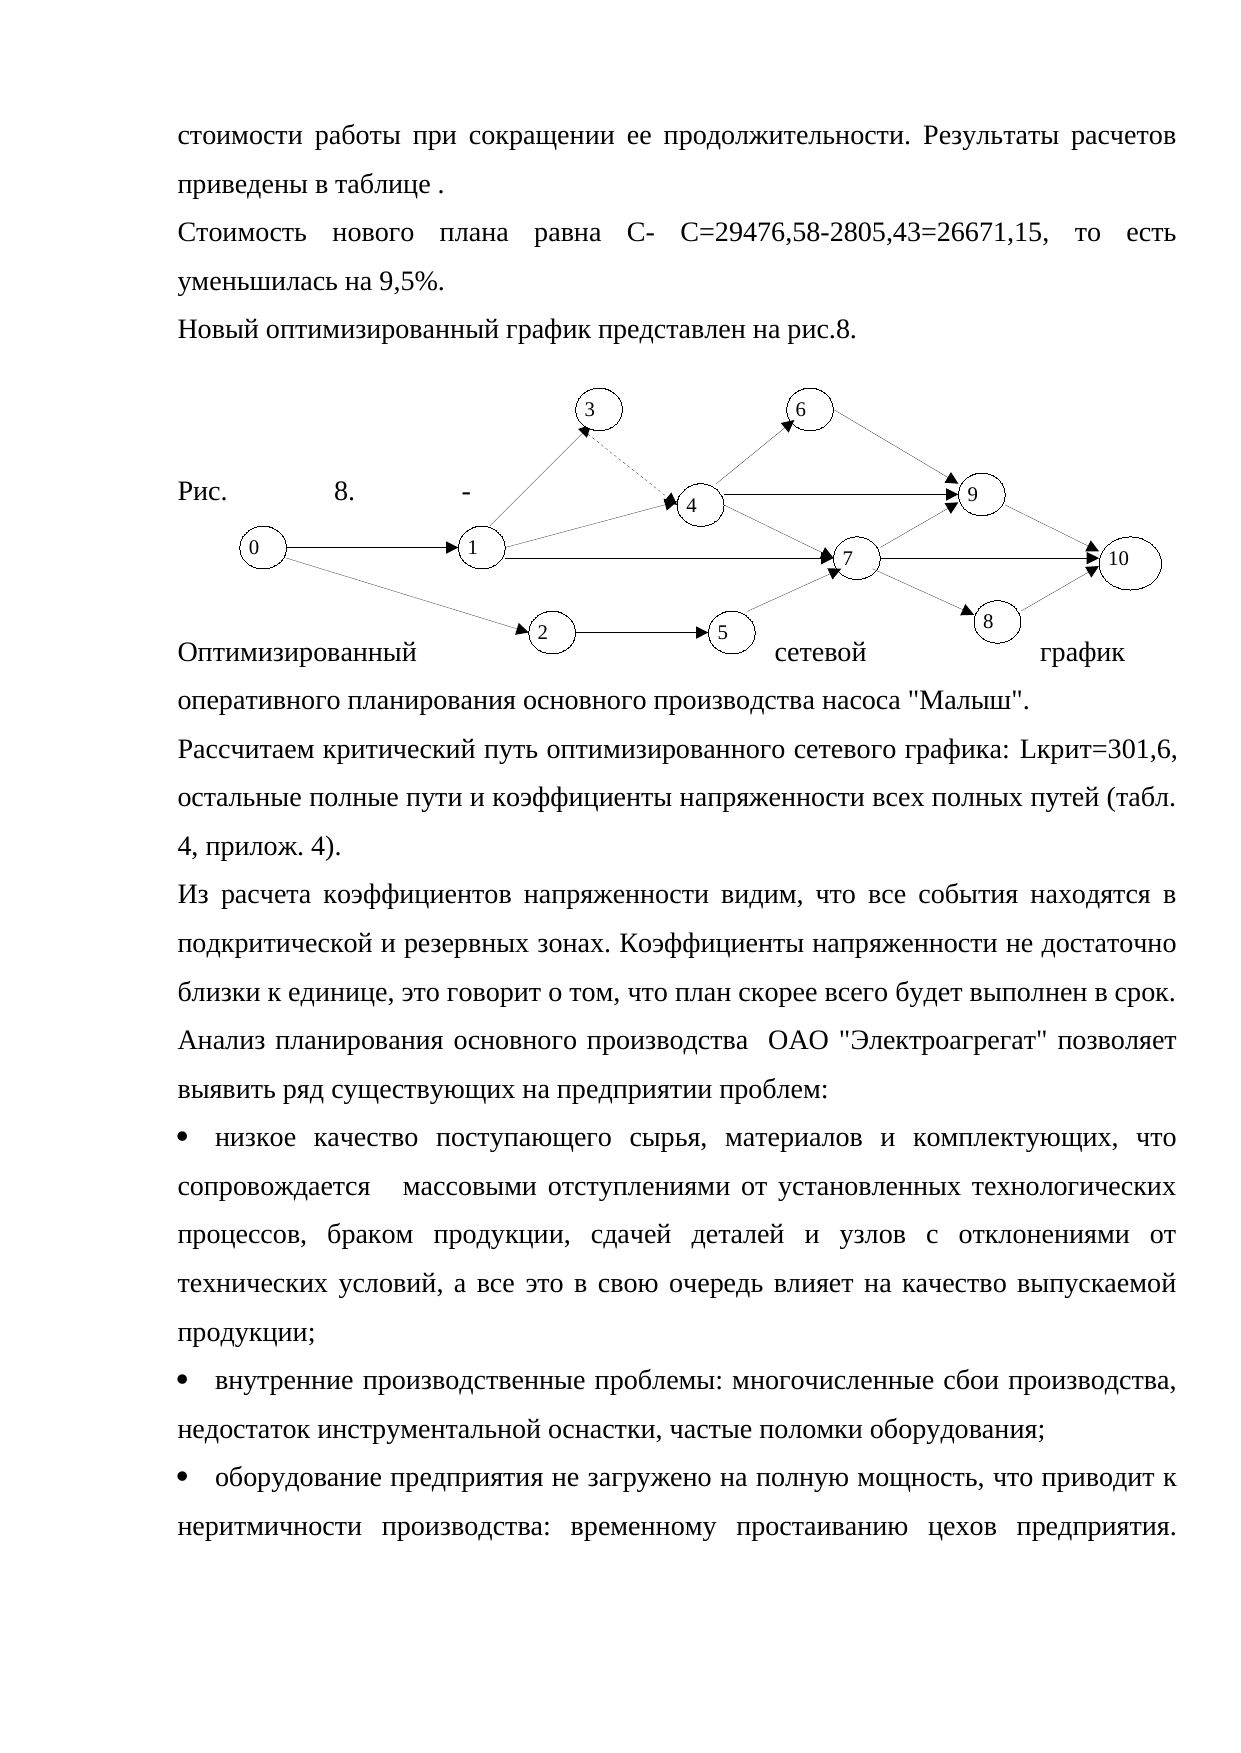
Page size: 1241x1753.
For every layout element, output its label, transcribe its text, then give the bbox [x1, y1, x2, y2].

list внутренние производственные проблемы: многочисленные сбои производства, недостаток инструментальной оснастки, частые поломки оборудования; [177, 1363, 1178, 1444]
list низкое качество поступающего сырья, материалов и комплектующих, что сопровождается массовыми отступлениями от установленных технологических процессов, браком продукции, сдачей деталей и узлов с отклонениями от технических условий, а все это в свою очередь влияет на качество выпускаемой продукции; [177, 1120, 1178, 1347]
text Рассчитаем критический путь оптимизированного сетевого графика: Lкрит=301,6, остальные полные пути и коэффициенты напряженности всех полных путей (табл. 4, прилож. 4). [177, 732, 1178, 861]
text Новый оптимизированный график представлен на рис.8. [177, 312, 1178, 345]
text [177, 118, 1178, 199]
text Стоимость нового плана равна С- С=29476,58-2805,43=26671,15, то есть уменьшилась на 9,5%. [177, 215, 1178, 296]
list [177, 1460, 1178, 1541]
text Рис. 8. - Оптимизированный сетевой график оперативного планирования основного производства насоса "Малыш". [177, 474, 1178, 716]
text Из расчета коэффициентов напряженности видим, что все события находятся в подкритической и резервных зонах. Коэффициенты напряженности не достаточно близки к единице, это говорит о том, что план скорее всего будет выполнен в срок. [177, 878, 1178, 1007]
text Анализ планирования основного производства ОАО "Электроагрегат" позволяет выявить ряд существующих на предприятии проблем: [177, 1023, 1178, 1104]
